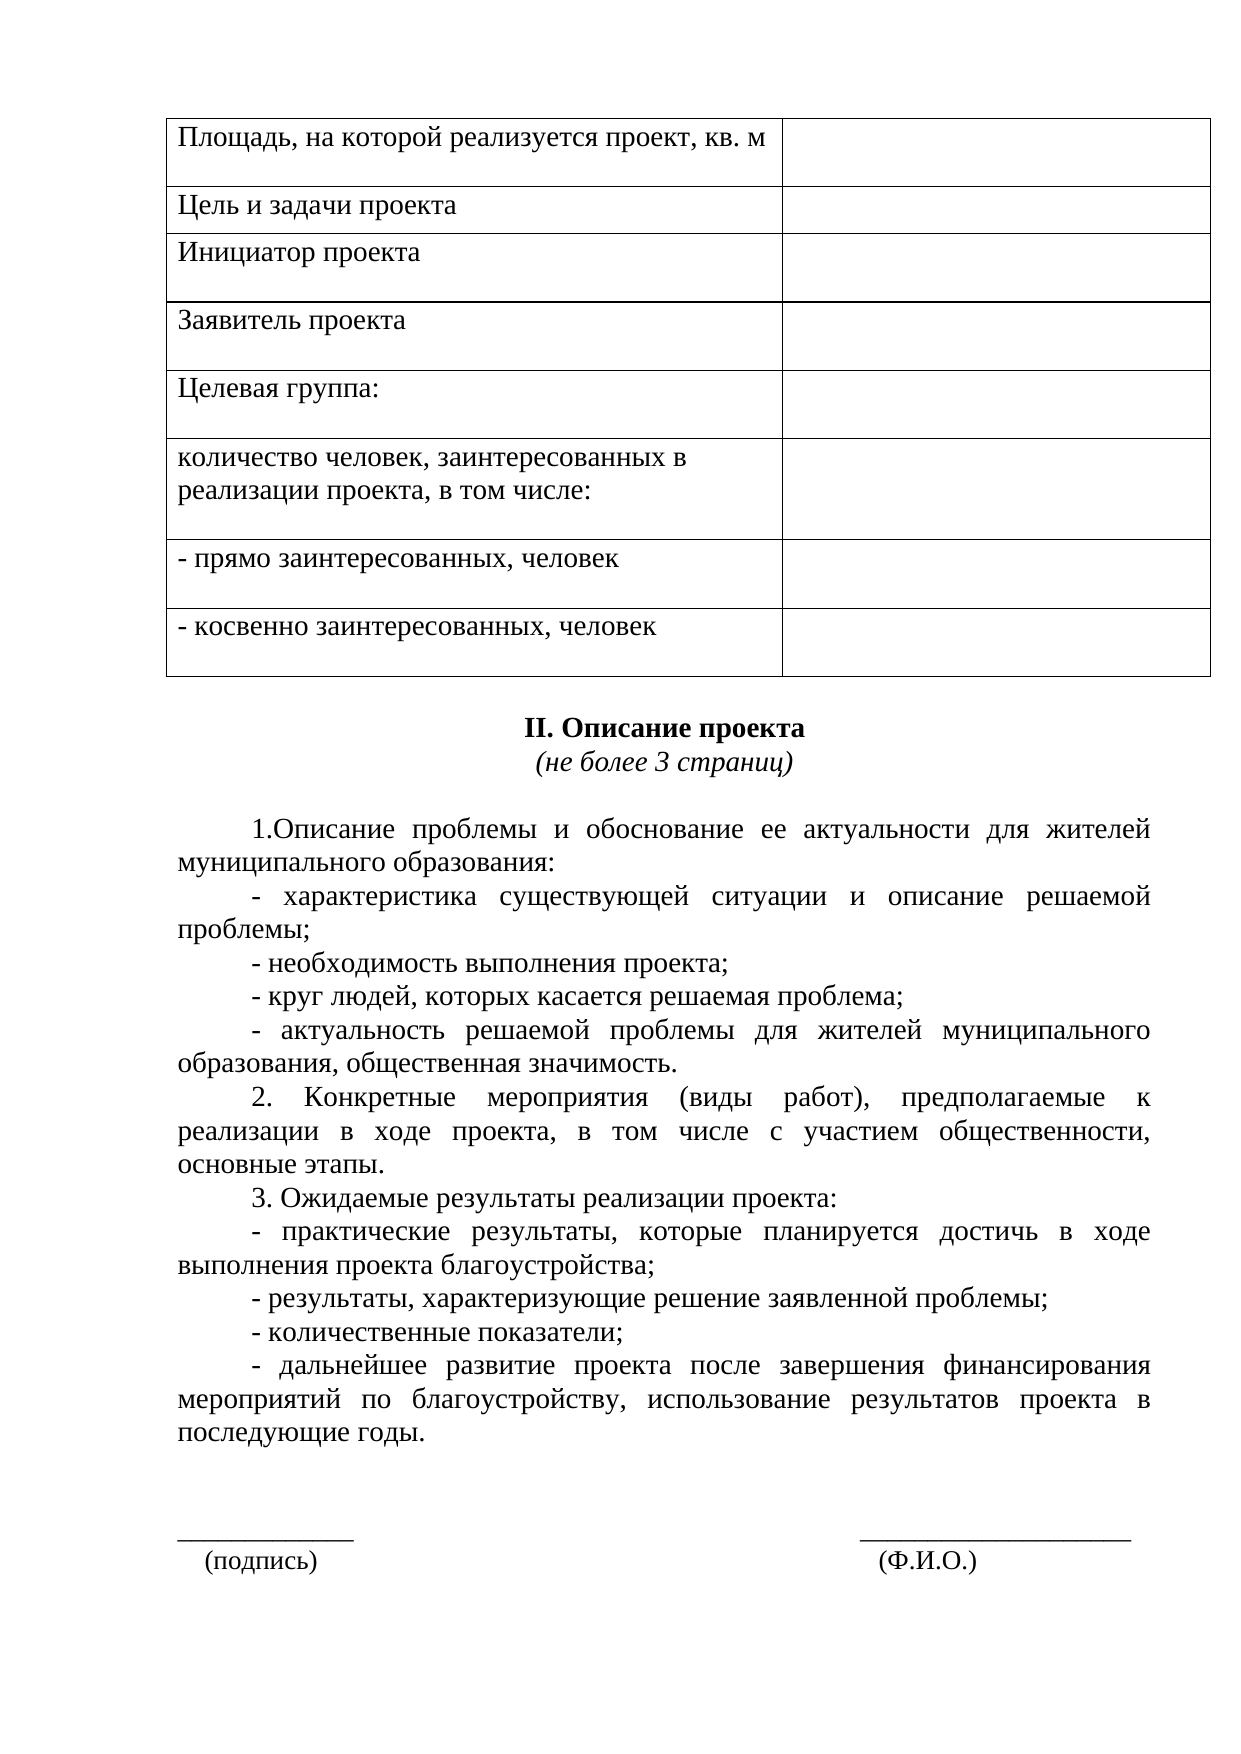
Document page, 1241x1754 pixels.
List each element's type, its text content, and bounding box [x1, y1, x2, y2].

table_cell [783, 371, 1210, 438]
table_cell - косвенно заинтересованных, человек [167, 609, 782, 676]
table_cell [783, 303, 1210, 369]
text - характеристика существующей ситуации и описание решаемой проблемы; [177, 878, 1152, 945]
text - актуальность решаемой проблемы для жителей муниципального образования, общественная значимость. [177, 1012, 1152, 1079]
text - дальнейшее развитие проекта после завершения финансирования мероприятий по благоустройству, использование результатов проекта в последующие годы. [177, 1347, 1152, 1448]
table_cell [783, 439, 1210, 539]
table_cell Площадь, на которой реализуется проект, кв. м [167, 119, 782, 186]
table_cell Заявитель проекта [167, 303, 782, 369]
table_cell - прямо заинтересованных, человек [167, 540, 782, 607]
text 3. Ожидаемые результаты реализации проекта: [177, 1180, 1152, 1213]
table_cell [783, 119, 1210, 186]
text - практические результаты, которые планируется достичь в ходе выполнения проекта благоустройства; [177, 1213, 1152, 1280]
table_cell Цель и задачи проекта [167, 187, 782, 233]
table_cell Инициатор проекта [167, 234, 782, 301]
text (подпись) (Ф.И.О.) [177, 1544, 1152, 1575]
text 1.Описание проблемы и обоснование ее актуальности для жителей муниципального образования: [177, 811, 1152, 878]
table_cell [783, 187, 1210, 233]
text - круг людей, которых касается решаемая проблема; [177, 978, 1152, 1012]
text - количественные показатели; [177, 1314, 1152, 1347]
table_cell [783, 540, 1210, 607]
table_cell [783, 609, 1210, 676]
text II. Описание проекта [177, 710, 1152, 744]
text - необходимость выполнения проекта; [177, 945, 1152, 978]
table_cell Целевая группа: [167, 371, 782, 438]
text 2. Конкретные мероприятия (виды работ), предполагаемые к реализации в ходе проекта, в том числе с участием общественности, основные этапы. [177, 1079, 1152, 1180]
text _____________ ____________________ [177, 1513, 1152, 1544]
text - результаты, характеризующие решение заявленной проблемы; [177, 1280, 1152, 1314]
table_cell количество человек, заинтересованных в реализации проекта, в том числе: [167, 439, 782, 539]
text (не более 3 страниц) [177, 744, 1152, 777]
table_cell [783, 234, 1210, 301]
